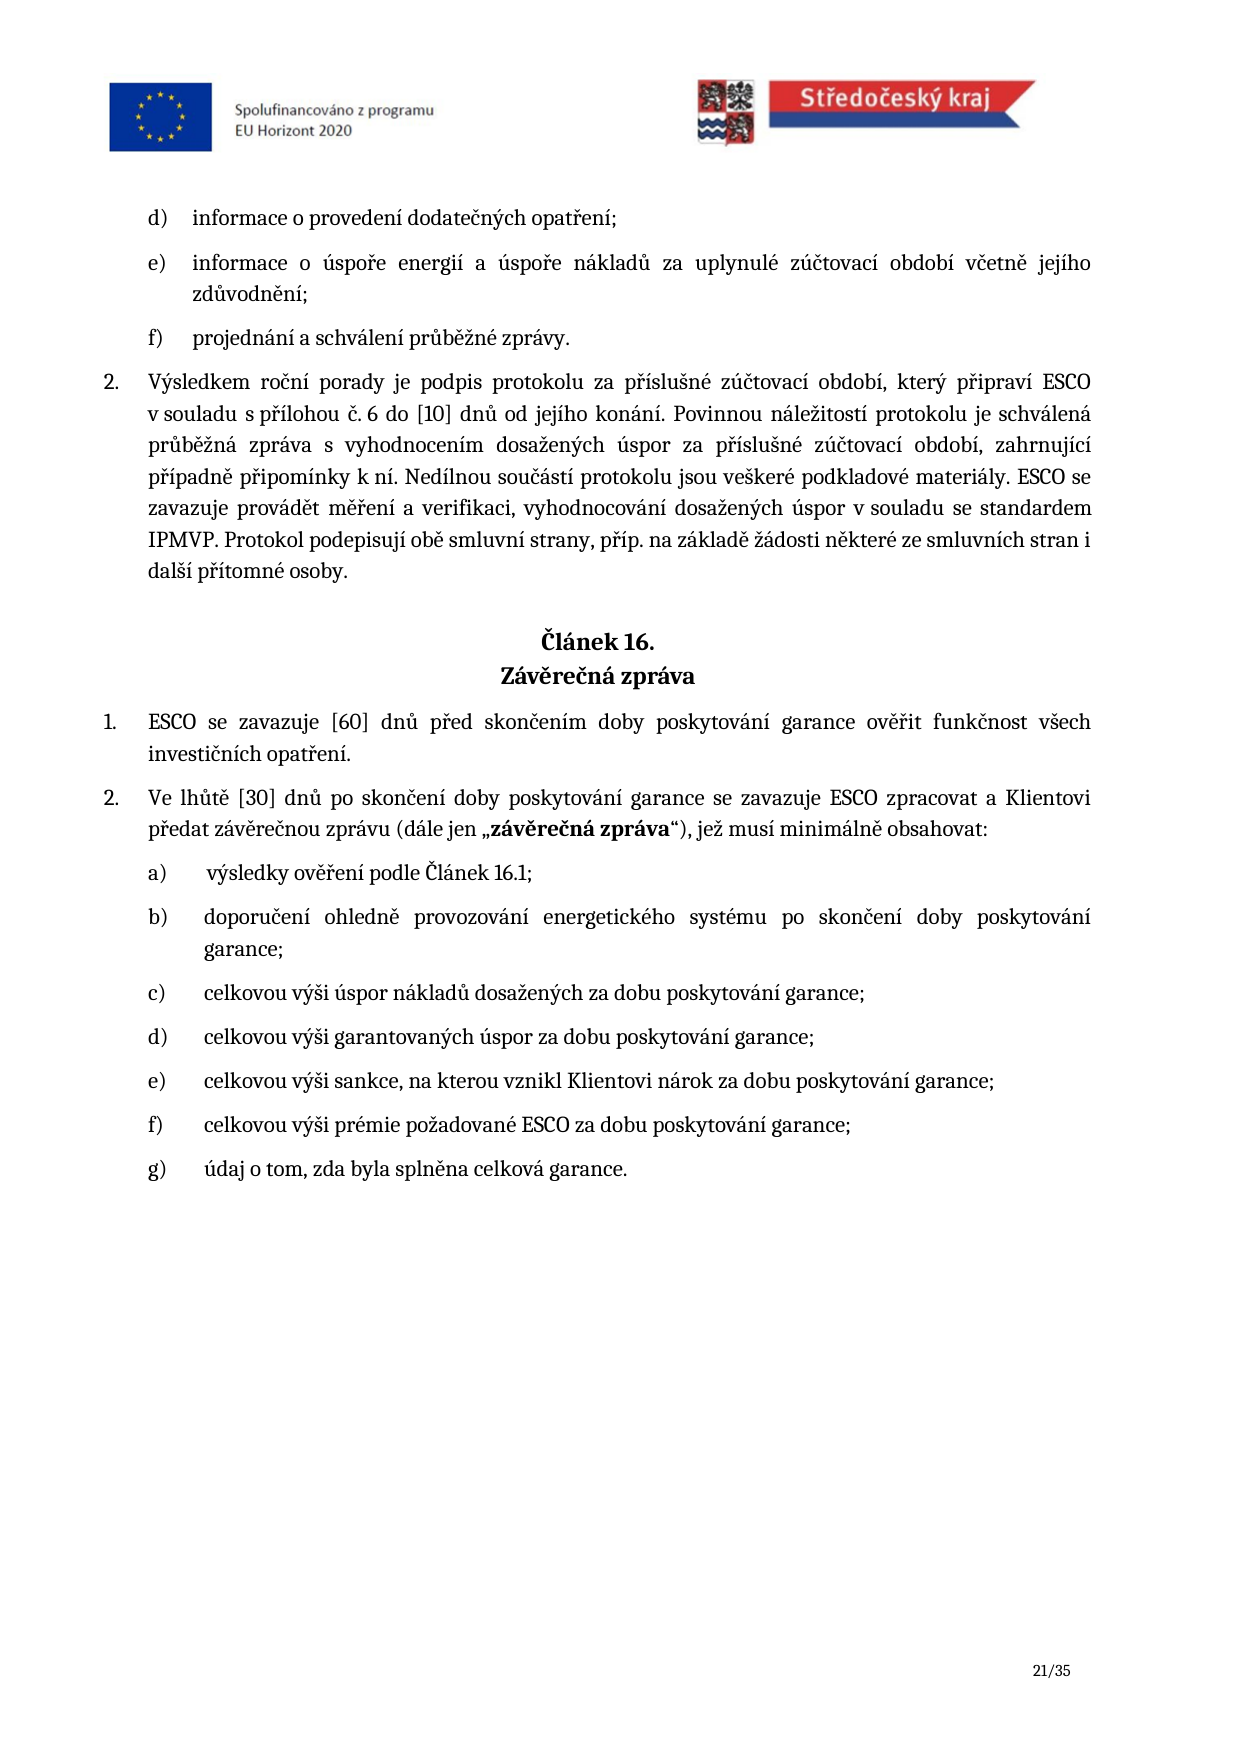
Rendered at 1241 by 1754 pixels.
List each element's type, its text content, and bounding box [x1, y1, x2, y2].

subtitle údaj o tom, zda byla splněna celková garance. [148, 1156, 1092, 1182]
subtitle celkovou výši prémie požadované ESCO za dobu poskytování garance; [148, 1112, 1092, 1138]
subtitle doporučení ohledně provozování energetického systému po skončení doby poskytování garance; [148, 904, 1092, 962]
subtitle informace o úspoře energií a úspoře nákladů za uplynulé zúčtovací období včetně jejího zdůvodnění; [148, 249, 1092, 307]
subtitle Závěrečná zpráva [103, 627, 1092, 691]
subtitle projednání a schválení průběžné zprávy. [148, 325, 1092, 351]
subtitle celkovou výši úspor nákladů dosažených za dobu poskytování garance; [148, 980, 1092, 1006]
subtitle celkovou výši sankce, na kterou vznikl Klientovi nárok za dobu poskytování garance; [148, 1068, 1092, 1094]
picture [103, 73, 1049, 158]
subtitle výsledky ověření podle Článek 16.1; [148, 860, 1092, 886]
subtitle celkovou výši garantovaných úspor za dobu poskytování garance; [148, 1024, 1092, 1050]
subtitle Ve lhůtě [30] dnů po skončení doby poskytování garance se zavazuje ESCO zpracovat a Klientovi předat závěrečnou zprávu (dále jen „závěrečná zpráva“), jež musí minimálně obsahovat: [103, 784, 1092, 842]
subtitle informace o provedení dodatečných opatření; [148, 205, 1092, 232]
subtitle Výsledkem roční porady je podpis protokolu za příslušné zúčtovací období, který připraví ESCO v souladu s přílohou č. 6 do [10] dnů od jejího konání. Povinnou náležitostí protokolu je schválená průběžná zpráva s vyhodnocením dosažených úspor za příslušné zúčtovací období, zahrnující případně připomínky k ní. Nedílnou součástí protokolu jsou veškeré podkladové materiály. ESCO se zavazuje provádět měření a verifikaci, vyhodnocování dosažených úspor v souladu se standardem IPMVP. Protokol podepisují obě smluvní strany, příp. na základě žádosti některé ze smluvních stran i další přítomné osoby. [103, 369, 1092, 585]
subtitle ESCO se zavazuje [60] dnů před skončením doby poskytování garance ověřit funkčnost všech investičních opatření. [103, 709, 1092, 767]
